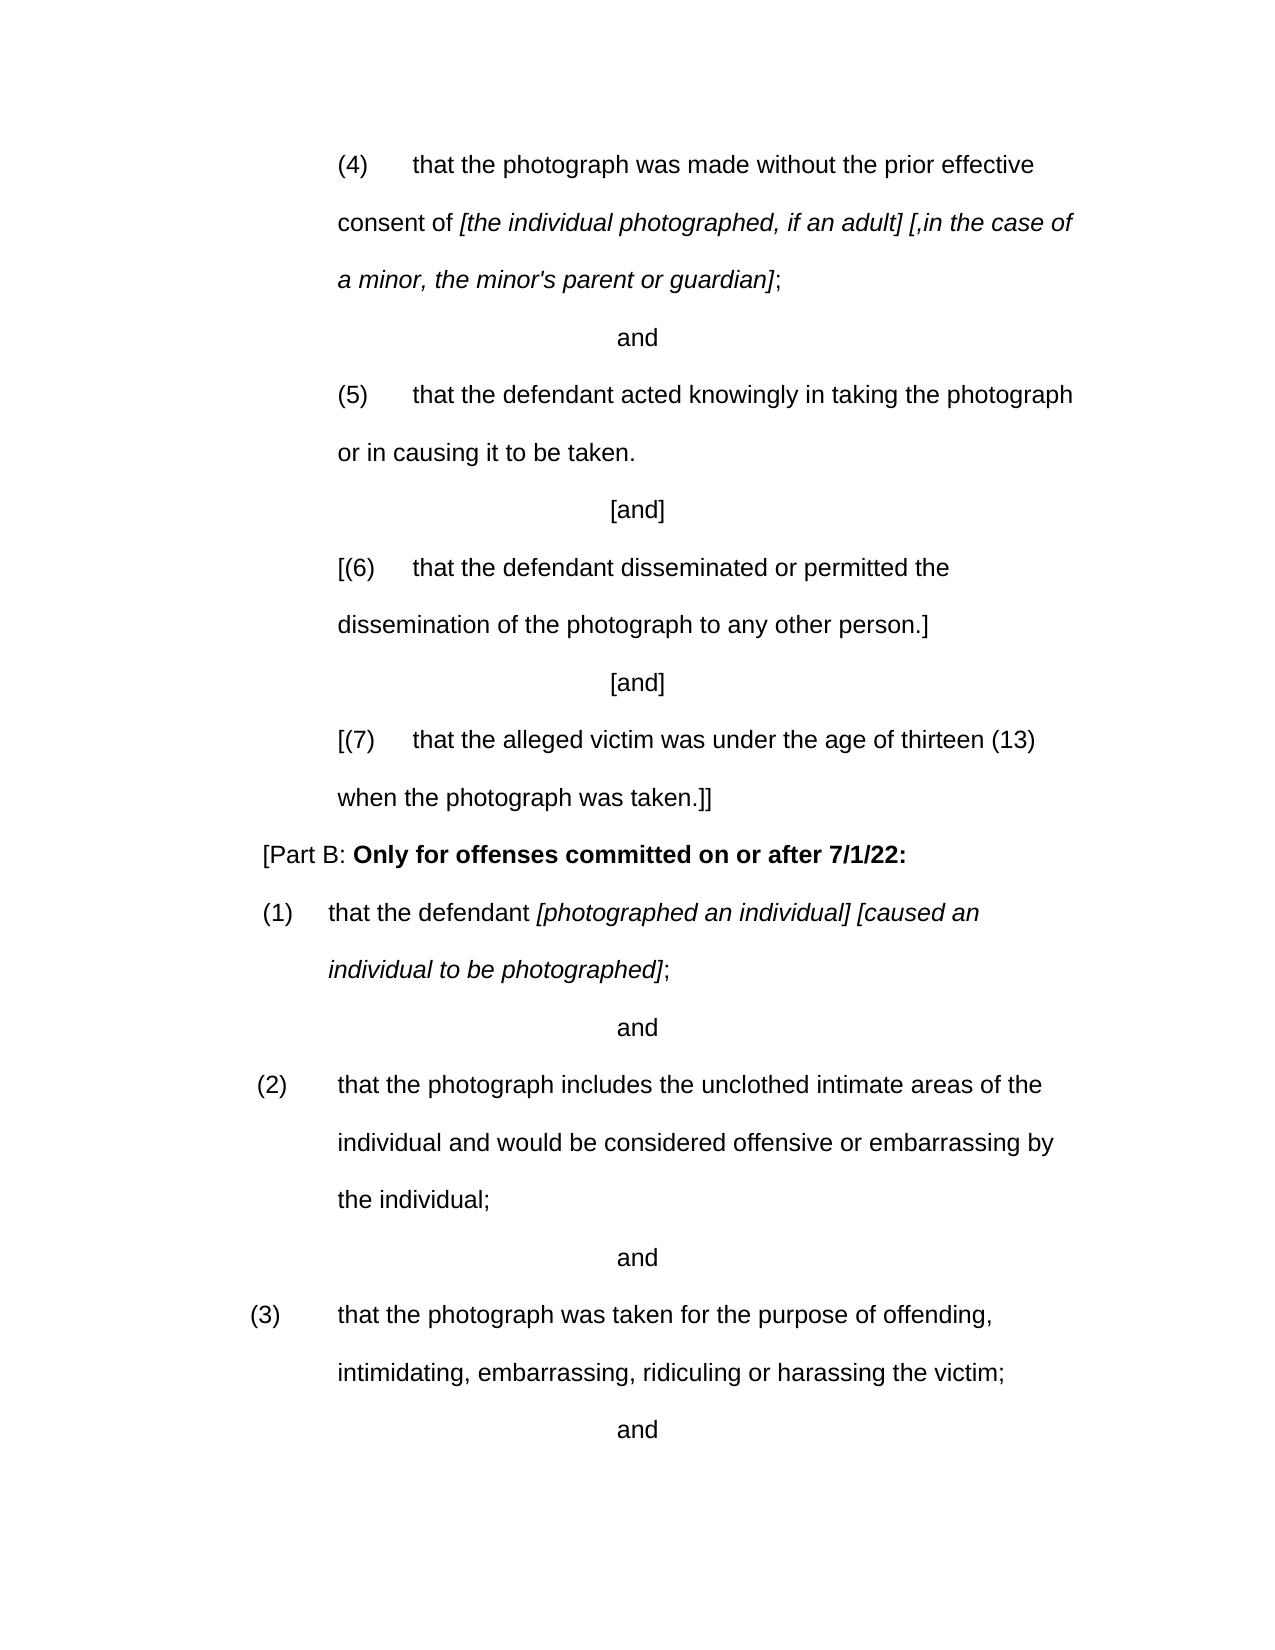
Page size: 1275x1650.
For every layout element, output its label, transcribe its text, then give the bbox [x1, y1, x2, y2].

text [(6) that the defendant disseminated or permitted the dissemination of the photograph to any other person.] [187, 552, 1087, 639]
text [and] [187, 667, 1087, 696]
text [(7) that the alleged victim was under the age of thirteen (13) when the photograph was taken.]] [187, 725, 1087, 811]
text and [187, 1415, 1087, 1444]
text (4) that the photograph was made without the prior effective consent of [the individual photographed, if an adult] [,in the case of a minor, the minor's parent or guardian]; [187, 150, 1087, 294]
text and [187, 1242, 1087, 1271]
text (2) that the photograph includes the unclothed intimate areas of the individual and would be considered offensive or embarrassing by the individual; [187, 1070, 1087, 1214]
text and [187, 322, 1087, 351]
text (5) that the defendant acted knowingly in taking the photograph or in causing it to be taken. [187, 380, 1087, 466]
text (1) that the defendant [photographed an individual] [caused an individual to be photographed]; [262, 897, 1087, 984]
text (3) that the photograph was taken for the purpose of offending, intimidating, embarrassing, ridiculing or harassing the victim; [187, 1300, 1087, 1386]
text [and] [187, 495, 1087, 524]
text and [187, 1012, 1087, 1041]
text [Part B: Only for offenses committed on or after 7/1/22: [187, 840, 1087, 869]
